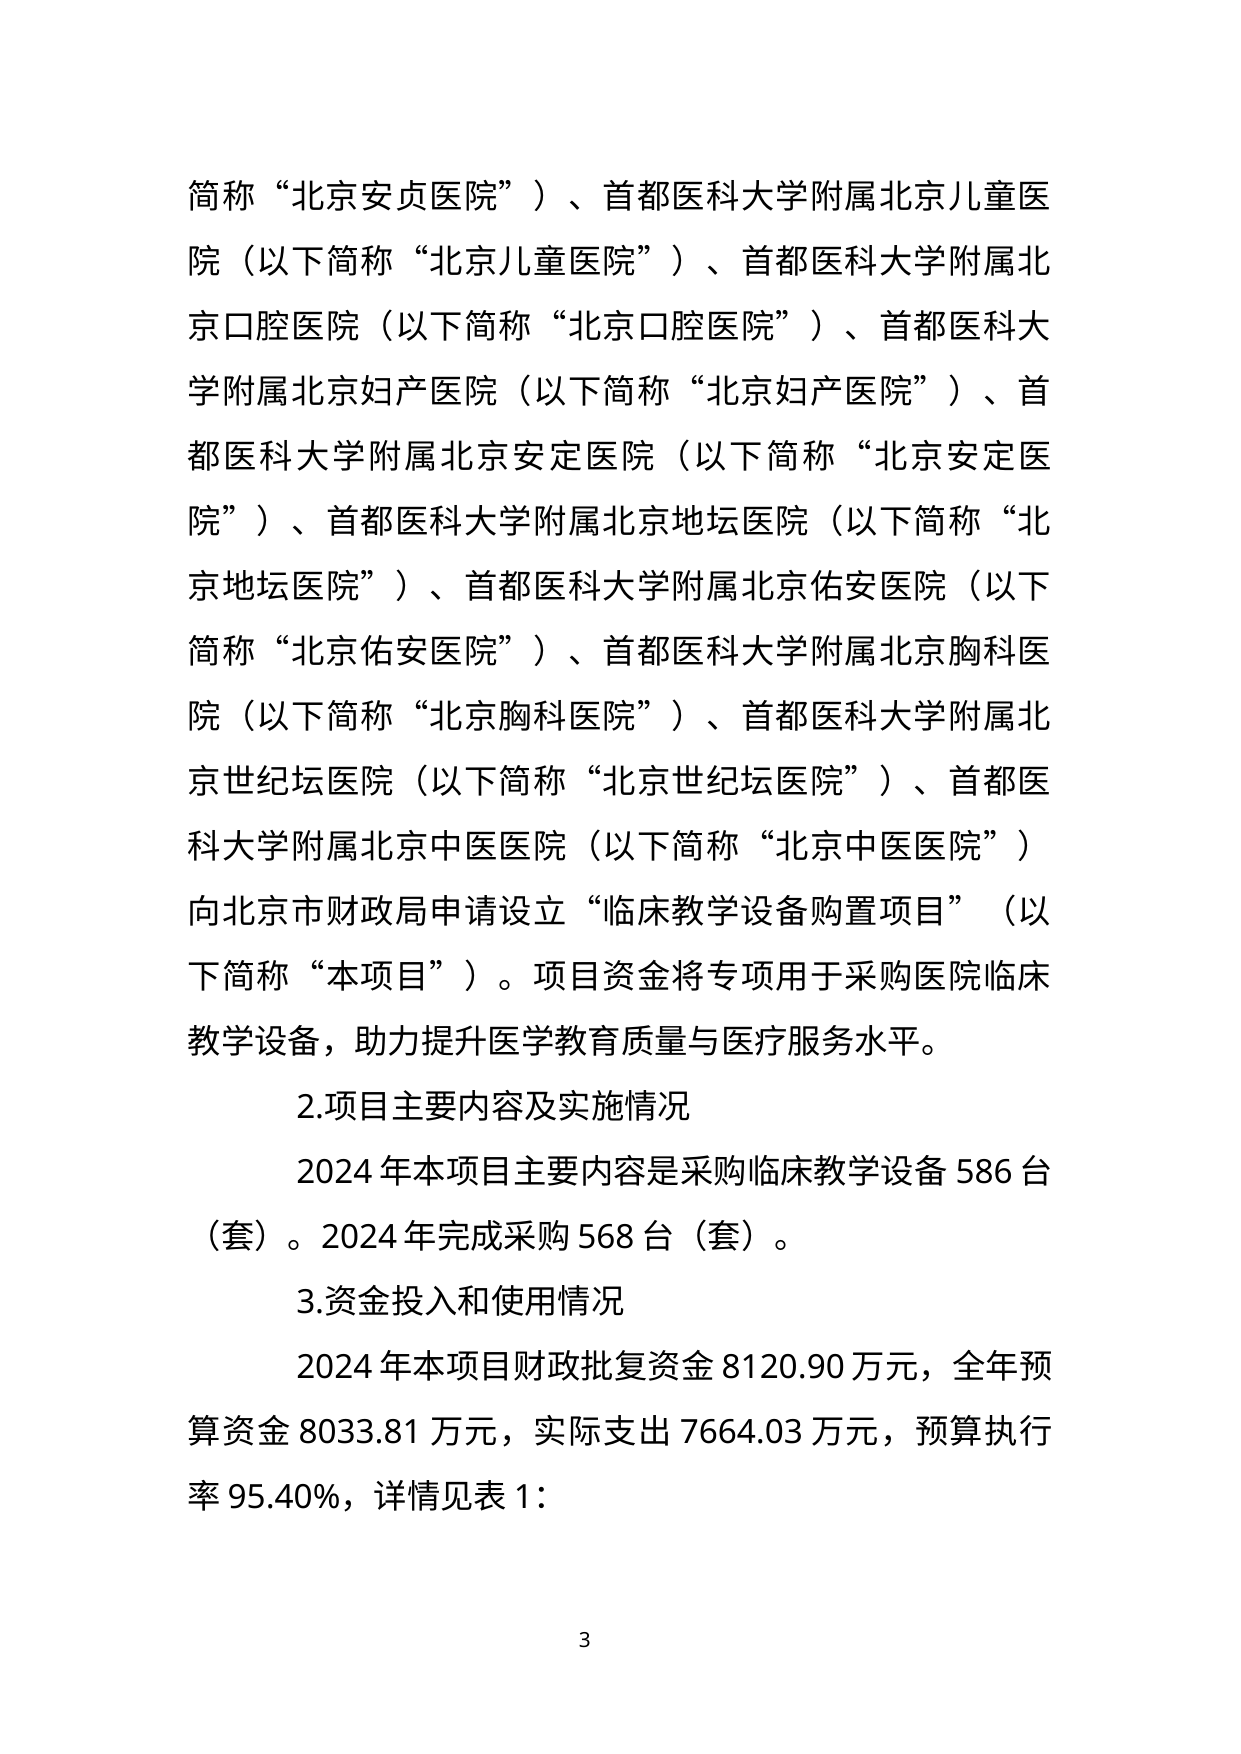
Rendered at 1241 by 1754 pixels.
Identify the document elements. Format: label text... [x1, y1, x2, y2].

text 2.项目主要内容及实施情况 [187, 1072, 1053, 1137]
text 2024年本项目财政批复资金8120.90万元，全年预算资金8033.81万元，实际支出7664.03万元，预算执行率95.40%，详情见表1： [187, 1332, 1053, 1527]
text 2024年本项目主要内容是采购临床教学设备586台（套）。2024年完成采购568台（套）。 [187, 1137, 1053, 1267]
text 3.资金投入和使用情况 [187, 1267, 1053, 1332]
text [187, 162, 1053, 1072]
